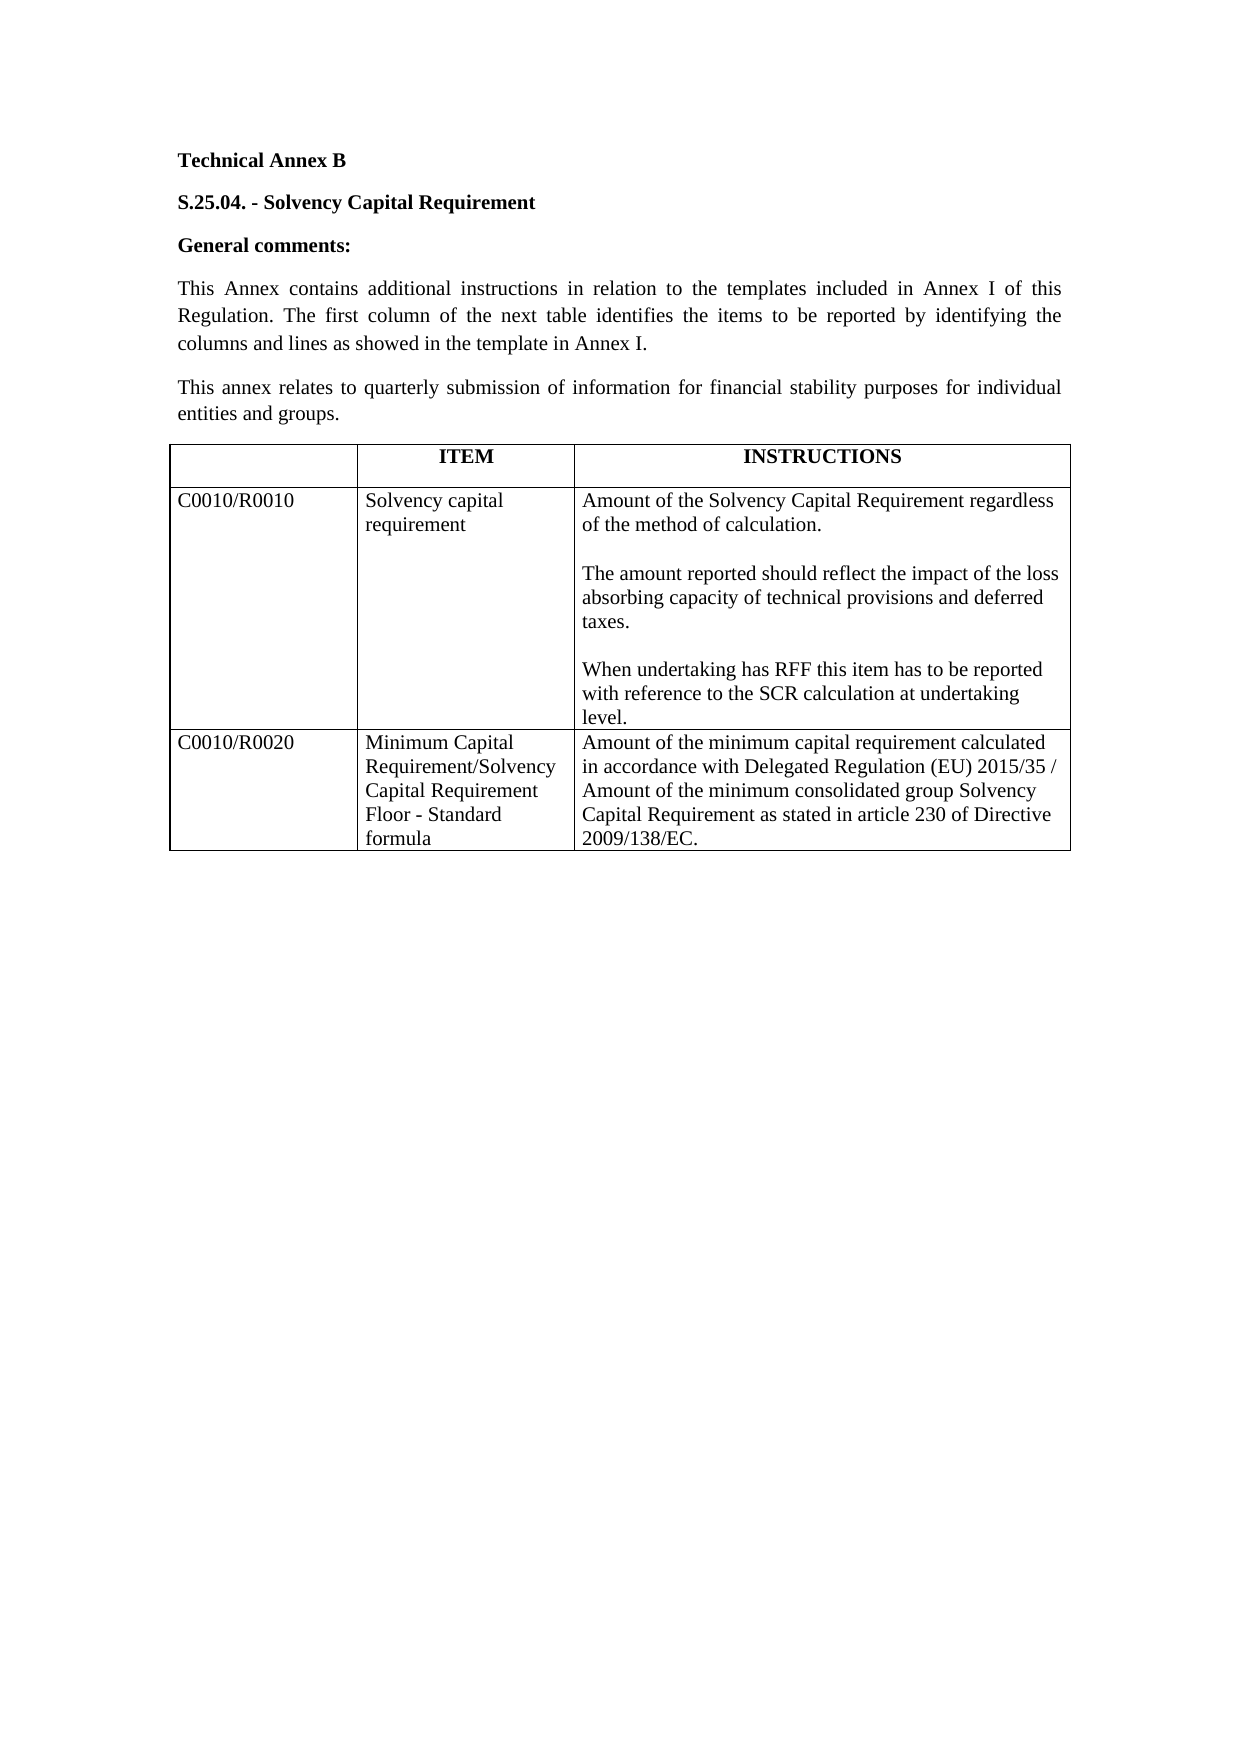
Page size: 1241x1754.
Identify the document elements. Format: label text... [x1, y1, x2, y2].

table_cell Amount of the Solvency Capital Requirement regardless of the method of calculation. The amount reported should reflect the impact of the loss absorbing capacity of technical provisions and deferred taxes. When undertaking has RFF this item has to be reported with reference to the SCR calculation at undertaking level. [575, 488, 1070, 729]
table_cell Minimum Capital Requirement/Solvency Capital Requirement Floor - Standard formula [358, 730, 574, 850]
table_cell C0010/R0010 [171, 488, 357, 729]
text This Annex contains additional instructions in relation to the templates included in Annex I of this Regulation. The first column of the next table identifies the items to be reported by identifying the columns and lines as showed in the template in Annex I. [177, 275, 1063, 355]
text Technical Annex B [177, 148, 1063, 172]
table_header ITEM [358, 445, 574, 487]
text S.25.04. - Solvency Capital Requirement [177, 190, 1063, 214]
table_cell Amount of the minimum capital requirement calculated in accordance with Delegated Regulation (EU) 2015/35 / Amount of the minimum consolidated group Solvency Capital Requirement as stated in article 230 of Directive 2009/138/EC. [575, 730, 1070, 850]
table_header INSTRUCTIONS [575, 445, 1070, 487]
table_cell Solvency capital requirement [358, 488, 574, 729]
text This annex relates to quarterly submission of information for financial stability purposes for individual entities and groups. [177, 375, 1063, 425]
table_cell C0010/R0020 [171, 730, 357, 850]
table_header [171, 445, 357, 487]
text General comments: [177, 233, 1063, 257]
